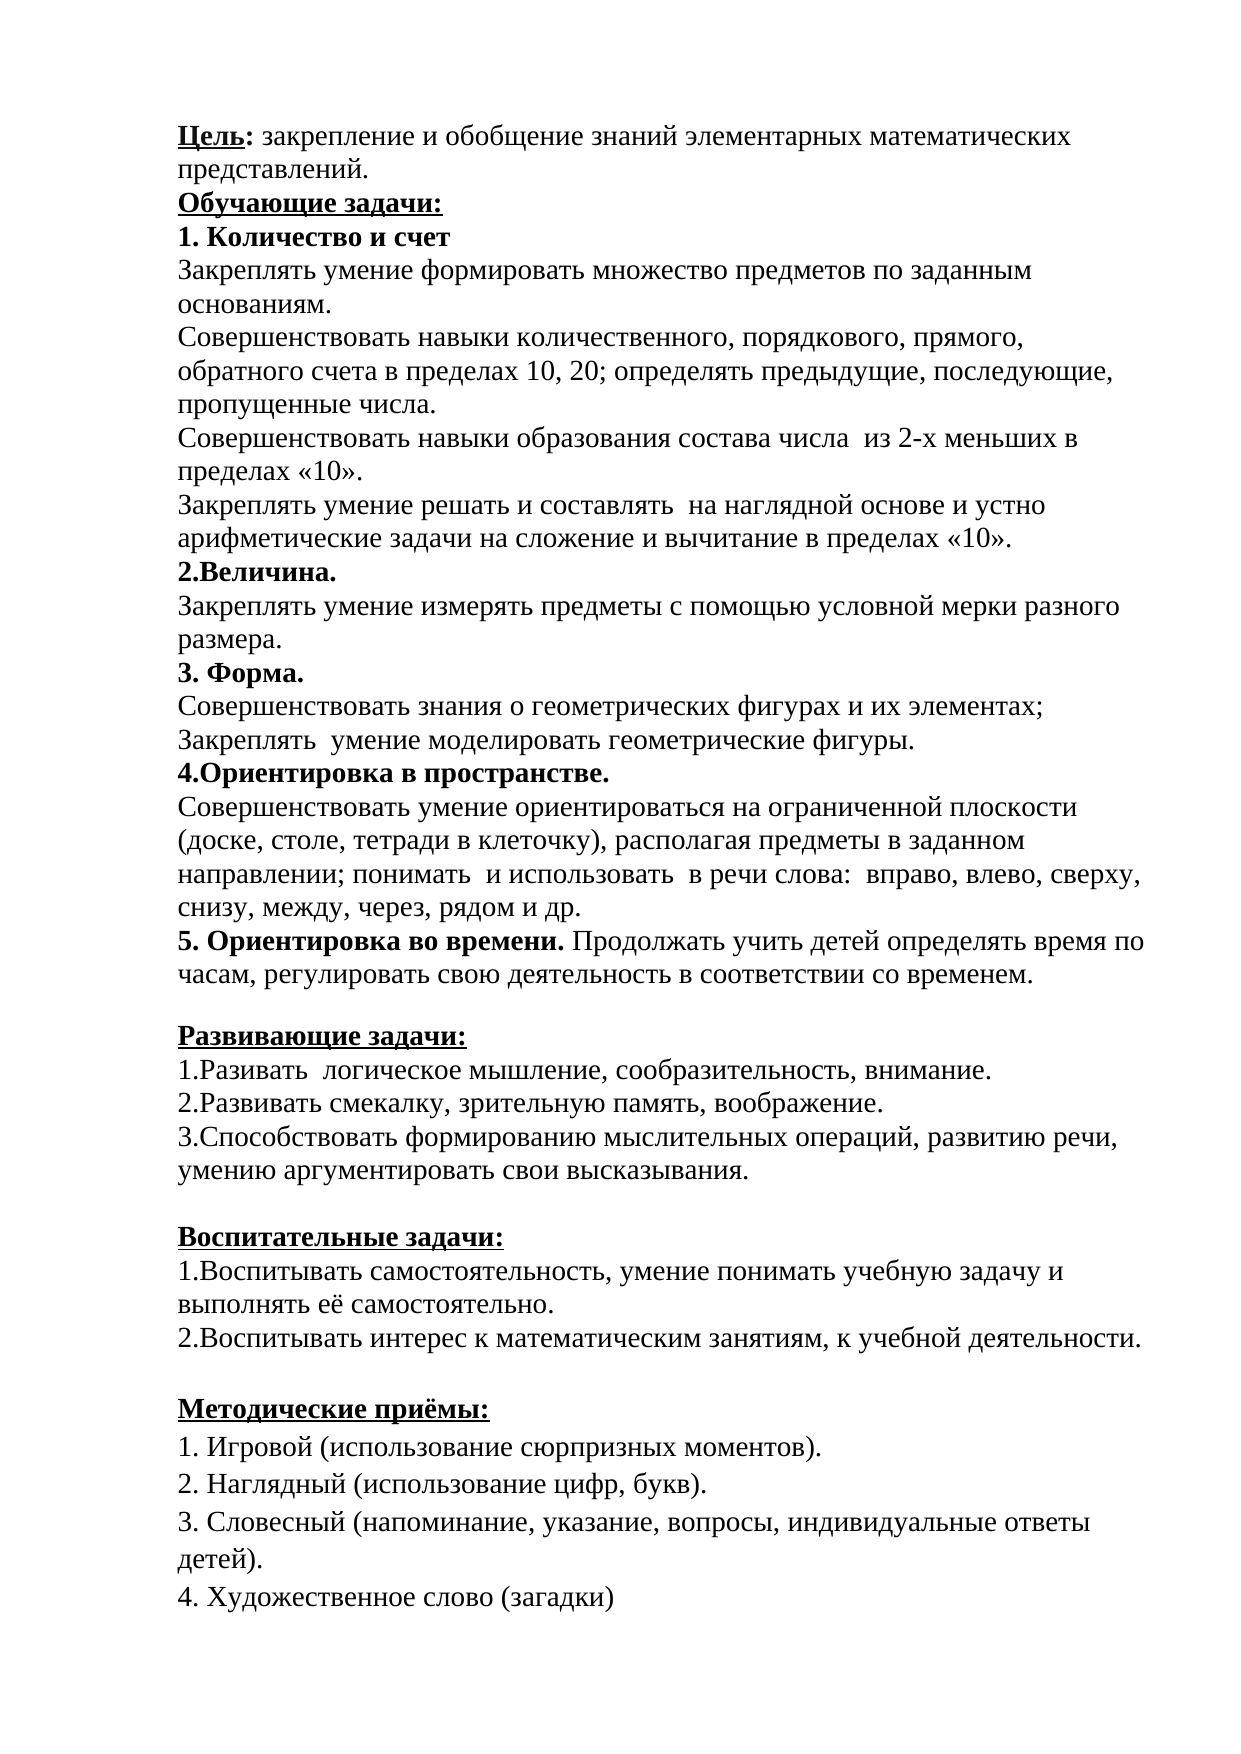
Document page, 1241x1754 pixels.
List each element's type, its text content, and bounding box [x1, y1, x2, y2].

text 2. Наглядный (использование цифр, букв). [177, 1462, 1152, 1500]
text Совершенствовать навыки образования состава числа из 2-х меньших в пределах «10». [177, 420, 1152, 487]
text 4. Художественное слово (загадки) [177, 1575, 1152, 1612]
text 3.Способствовать формированию мыслительных операций, развитию речи, умению аргументировать свои высказывания. [177, 1119, 1152, 1186]
text Закреплять умение формировать множество предметов по заданным основаниям. [177, 252, 1152, 319]
text 1. Игровой (использование сюрпризных моментов). [177, 1425, 1152, 1462]
text Обучающие задачи: [177, 185, 1152, 219]
text 5. Ориентировка во времени. Продолжать учить детей определять время по часам, регулировать свою деятельность в соответствии со временем. [177, 923, 1152, 990]
text 2.Величина. [177, 554, 1152, 588]
text 3. Словесный (напоминание, указание, вопросы, индивидуальные ответы детей). [177, 1500, 1152, 1575]
text Совершенствовать знания о геометрических фигурах и их элементах; Закреплять умение моделировать геометрические фигуры. [177, 688, 1152, 755]
text Методические приёмы: [177, 1387, 1152, 1425]
text 2.Развивать смекалку, зрительную память, воображение. [177, 1085, 1152, 1119]
text 3. Форма. [177, 655, 1152, 688]
text Закреплять умение решать и составлять на наглядной основе и устно арифметические задачи на сложение и вычитание в пределах «10». [177, 487, 1152, 554]
text 1. Количество и счет [177, 219, 1152, 252]
text Совершенствовать навыки количественного, порядкового, прямого, обратного счета в пределах 10, 20; определять предыдущие, последующие, пропущенные числа. [177, 319, 1152, 420]
text 1.Разивать логическое мышление, сообразительность, внимание. [177, 1052, 1152, 1085]
text 2.Воспитывать интерес к математическим занятиям, к учебной деятельности. [177, 1320, 1152, 1354]
text 4.Ориентировка в пространстве. [177, 755, 1152, 789]
text Цель: закрепление и обобщение знаний элементарных математических представлений. [369, 118, 1152, 185]
text Совершенствовать умение ориентироваться на ограниченной плоскости (доске, столе, тетради в клеточку), располагая предметы в заданном направлении; понимать и использовать в речи слова: вправо, влево, сверху, снизу, между, через, рядом и др. [177, 789, 1152, 923]
text Воспитательные задачи: [177, 1219, 1152, 1253]
text Развивающие задачи: [177, 1018, 1152, 1052]
text Закреплять умение измерять предметы с помощью условной мерки разного размера. [177, 588, 1152, 655]
text 1.Воспитывать самостоятельность, умение понимать учебную задачу и выполнять её самостоятельно. [177, 1253, 1152, 1320]
